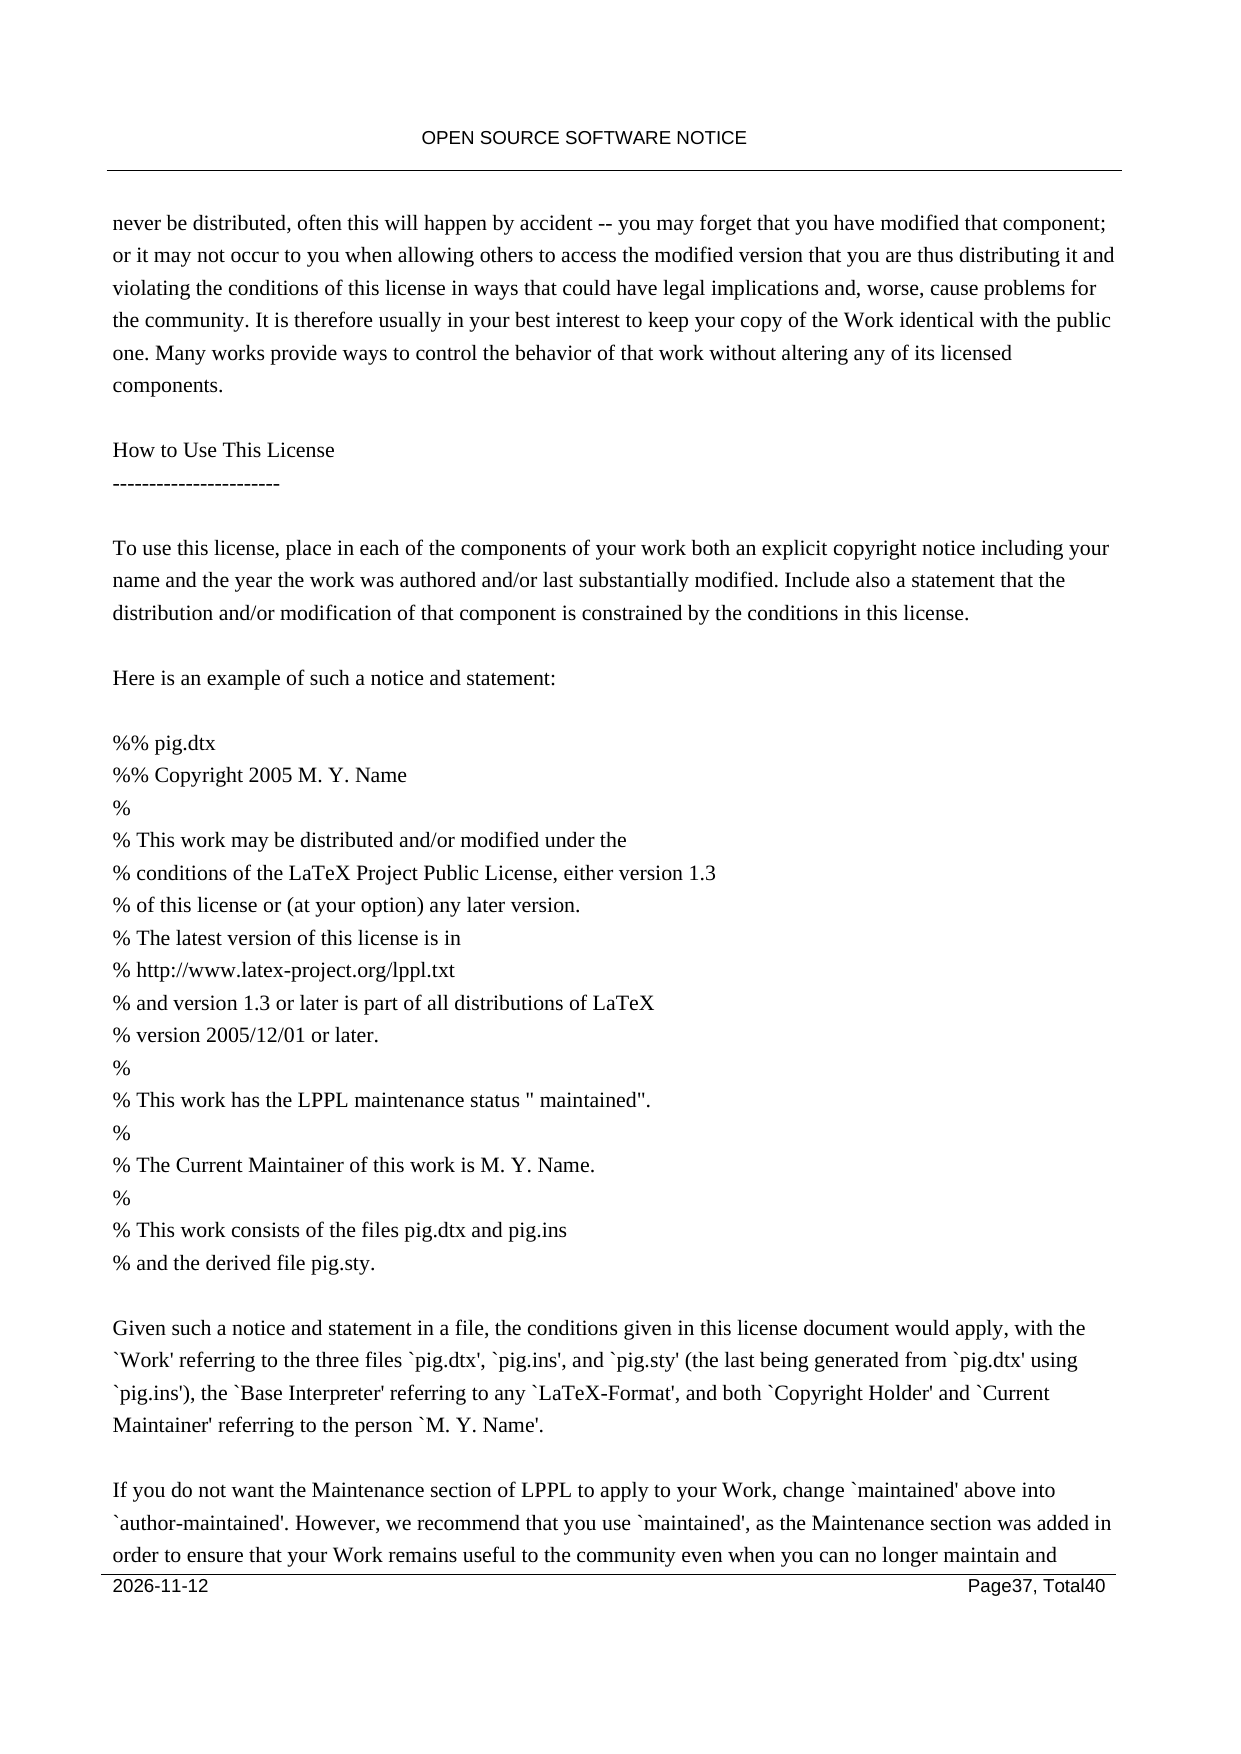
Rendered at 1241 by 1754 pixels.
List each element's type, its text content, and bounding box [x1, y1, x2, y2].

text Given such a notice and statement in a file, the conditions given in this license document would apply, with the `Work' referring to the three files `pig.dtx', `pig.ins', and `pig.sty' (the last being generated from `pig.dtx' using `pig.ins'), the `Base Interpreter' referring to any `LaTeX-Format', and both `Copyright Holder' and `Current Maintainer' referring to the person `M. Y. Name'. [112, 1311, 1128, 1441]
text ----------------------- [112, 466, 1128, 499]
text % [112, 791, 1128, 824]
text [112, 206, 1128, 401]
text To use this license, place in each of the components of your work both an explicit copyright notice including your name and the year the work was authored and/or last substantially modified. Include also a statement that the distribution and/or modification of that component is constrained by the conditions in this license. [112, 531, 1128, 629]
text % This work may be distributed and/or modified under the [112, 824, 1128, 856]
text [112, 1474, 1128, 1571]
text % This work consists of the files pig.dtx and pig.ins [112, 1214, 1128, 1246]
text % [112, 1116, 1128, 1149]
text % conditions of the LaTeX Project Public License, either version 1.3 [112, 856, 1128, 889]
text % [112, 1051, 1128, 1084]
text Here is an example of such a notice and statement: [112, 661, 1128, 694]
text % The Current Maintainer of this work is M. Y. Name. [112, 1149, 1128, 1181]
text %% Copyright 2005 M. Y. Name [112, 759, 1128, 791]
text %% pig.dtx [112, 726, 1128, 759]
text % This work has the LPPL maintenance status " maintained". [112, 1084, 1128, 1116]
text % version 2005/12/01 or later. [112, 1019, 1128, 1051]
text % of this license or (at your option) any later version. [112, 889, 1128, 921]
text % The latest version of this license is in [112, 921, 1128, 954]
text % http://www.latex-project.org/lppl.txt [112, 954, 1128, 986]
text % [112, 1181, 1128, 1214]
text How to Use This License [112, 434, 1128, 466]
text % and version 1.3 or later is part of all distributions of LaTeX [112, 986, 1128, 1019]
text % and the derived file pig.sty. [112, 1246, 1128, 1279]
